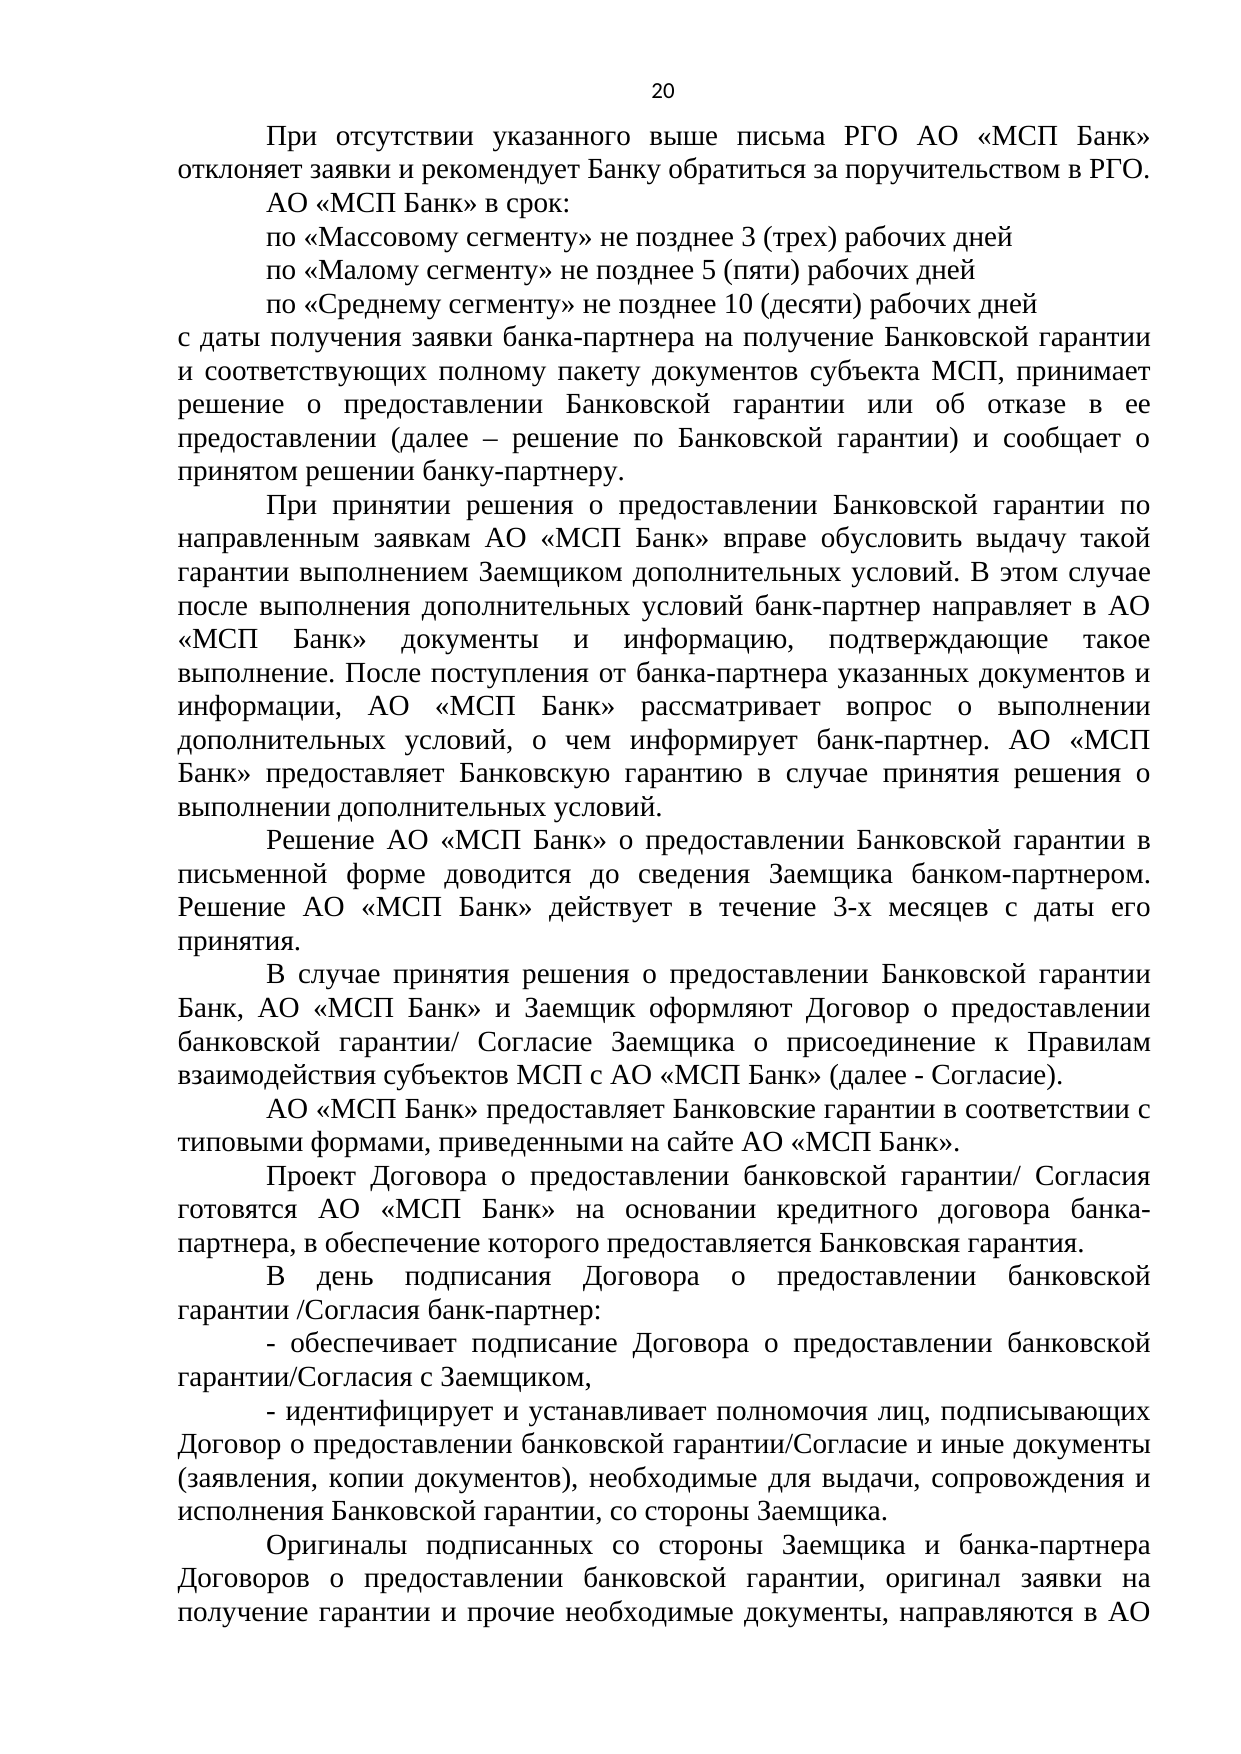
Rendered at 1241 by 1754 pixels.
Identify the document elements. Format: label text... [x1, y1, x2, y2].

text АО «МСП Банк» предоставляет Банковские гарантии в соответствии с типовыми формами, приведенными на сайте АО «МСП Банк». [177, 1091, 1152, 1158]
text - идентифицирует и устанавливает полномочия лиц, подписывающих Договор о предоставлении банковской гарантии/Согласие и иные документы (заявления, копии документов), необходимые для выдачи, сопровождения и исполнения Банковской гарантии, со стороны Заемщика. [177, 1393, 1152, 1527]
text Решение АО «МСП Банк» о предоставлении Банковской гарантии в письменной форме доводится до сведения Заемщика банком-партнером. Решение АО «МСП Банк» действует в течение 3-х месяцев с даты его принятия. [177, 822, 1152, 957]
text - обеспечивает подписание Договора о предоставлении банковской гарантии/Согласия с Заемщиком, [177, 1326, 1152, 1393]
text по «Среднему сегменту» не позднее 10 (десяти) рабочих дней [177, 286, 1152, 319]
text В случае принятия решения о предоставлении Банковской гарантии Банк, АО «МСП Банк» и Заемщик оформляют Договор о предоставлении банковской гарантии/ Согласие Заемщика о присоединение к Правилам взаимодействия субъектов МСП с АО «МСП Банк» (далее - Согласие). [177, 957, 1152, 1091]
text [177, 1527, 1152, 1627]
text В день подписания Договора о предоставлении банковской гарантии /Согласия банк-партнер: [177, 1258, 1152, 1326]
text При отсутствии указанного выше письма РГО АО «МСП Банк» отклоняет заявки и рекомендует Банку обратиться за поручительством в РГО. [177, 118, 1152, 185]
text с даты получения заявки банка-партнера на получение Банковской гарантии и соответствующих полному пакету документов субъекта МСП, принимает решение о предоставлении Банковской гарантии или об отказе в ее предоставлении (далее – решение по Банковской гарантии) и сообщает о принятом решении банку-партнеру. [177, 319, 1152, 487]
text по «Малому сегменту» не позднее 5 (пяти) рабочих дней [177, 252, 1152, 286]
text При принятии решения о предоставлении Банковской гарантии по направленным заявкам АО «МСП Банк» вправе обусловить выдачу такой гарантии выполнением Заемщиком дополнительных условий. В этом случае после выполнения дополнительных условий банк-партнер направляет в АО «МСП Банк» документы и информацию, подтверждающие такое выполнение. После поступления от банка-партнера указанных документов и информации, АО «МСП Банк» рассматривает вопрос о выполнении дополнительных условий, о чем информирует банк-партнер. АО «МСП Банк» предоставляет Банковскую гарантию в случае принятия решения о выполнении дополнительных условий. [177, 487, 1152, 822]
text по «Массовому сегменту» не позднее 3 (трех) рабочих дней [177, 219, 1152, 252]
text АО «МСП Банк» в срок: [177, 185, 1152, 219]
text Проект Договора о предоставлении банковской гарантии/ Согласия готовятся АО «МСП Банк» на основании кредитного договора банка-партнера, в обеспечение которого предоставляется Банковская гарантия. [177, 1158, 1152, 1258]
